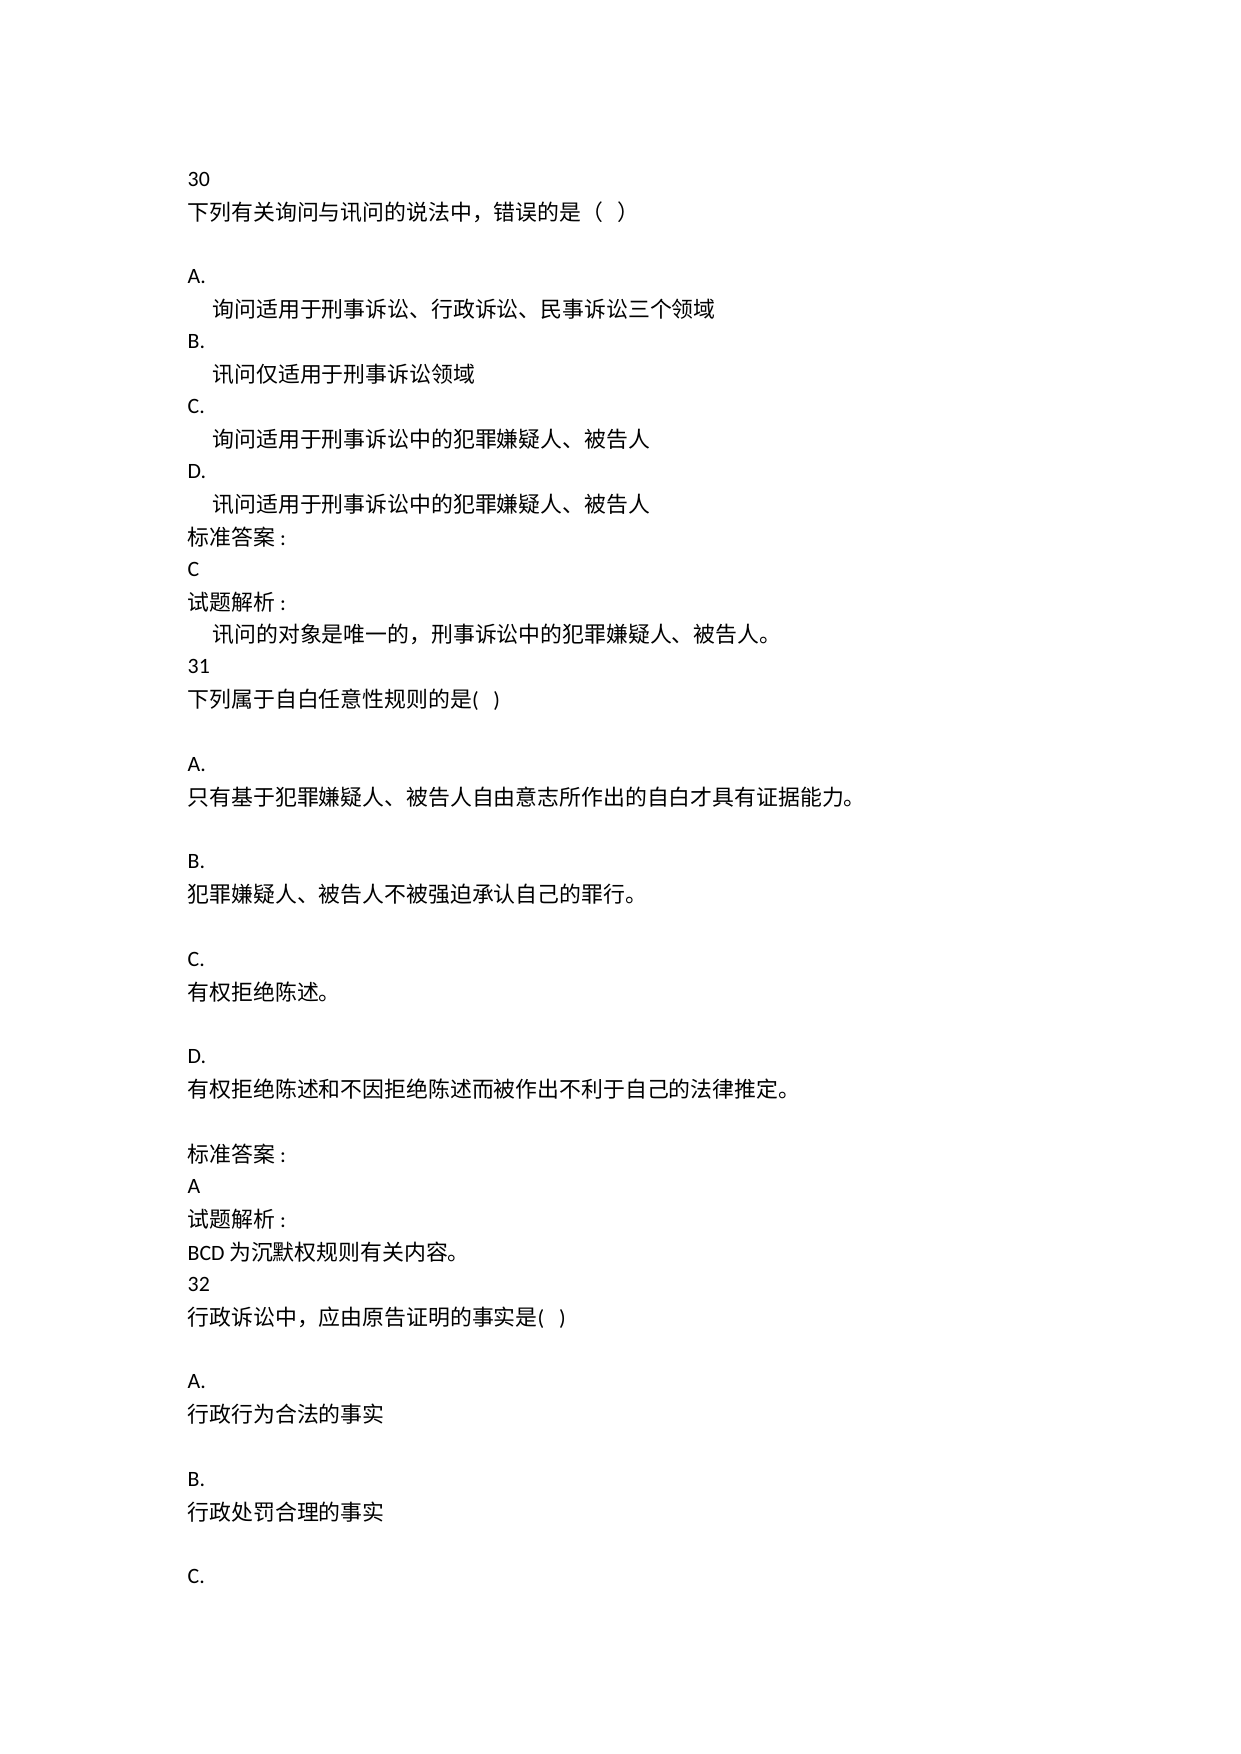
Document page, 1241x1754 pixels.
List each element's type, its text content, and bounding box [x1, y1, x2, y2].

text D. [187, 454, 1053, 487]
text 讯问的对象是唯一的，刑事诉讼中的犯罪嫌疑人、被告人。 [187, 617, 1053, 649]
text A [187, 1169, 1053, 1202]
text 行政诉讼中，应由原告证明的事实是( ) [187, 1299, 1053, 1332]
text 犯罪嫌疑人、被告人不被强迫承认自己的罪行。 [187, 877, 1053, 909]
text 32 [187, 1267, 1053, 1299]
text B. [187, 844, 1053, 877]
text 询问适用于刑事诉讼中的犯罪嫌疑人、被告人 [187, 422, 1053, 454]
text 试题解析 : [187, 584, 1053, 617]
text 30 [187, 162, 1053, 194]
text 下列属于自白任意性规则的是( ) [187, 682, 1053, 714]
text 讯问仅适用于刑事诉讼领域 [187, 357, 1053, 389]
text 试题解析 : [187, 1202, 1053, 1234]
text C. [187, 1559, 1053, 1592]
text C [187, 552, 1053, 584]
text 有权拒绝陈述。 [187, 974, 1053, 1007]
text 行政行为合法的事实 [187, 1397, 1053, 1429]
text 行政处罚合理的事实 [187, 1494, 1053, 1527]
text C. [187, 389, 1053, 422]
text A. [187, 747, 1053, 779]
text BCD为沉默权规则有关内容。 [187, 1234, 1053, 1267]
text 标准答案 : [187, 519, 1053, 552]
text C. [187, 942, 1053, 974]
text B. [187, 1462, 1053, 1494]
text 标准答案 : [187, 1137, 1053, 1169]
text 询问适用于刑事诉讼、行政诉讼、民事诉讼三个领域 [187, 292, 1053, 324]
text 31 [187, 649, 1053, 682]
text 讯问适用于刑事诉讼中的犯罪嫌疑人、被告人 [187, 487, 1053, 519]
text 有权拒绝陈述和不因拒绝陈述而被作出不利于自己的法律推定。 [187, 1072, 1053, 1104]
text 下列有关询问与讯问的说法中，错误的是（ ） [187, 194, 1053, 227]
text A. [187, 1364, 1053, 1397]
text D. [187, 1039, 1053, 1072]
text A. [187, 259, 1053, 292]
text 只有基于犯罪嫌疑人、被告人自由意志所作出的自白才具有证据能力。 [187, 779, 1053, 812]
text B. [187, 324, 1053, 357]
